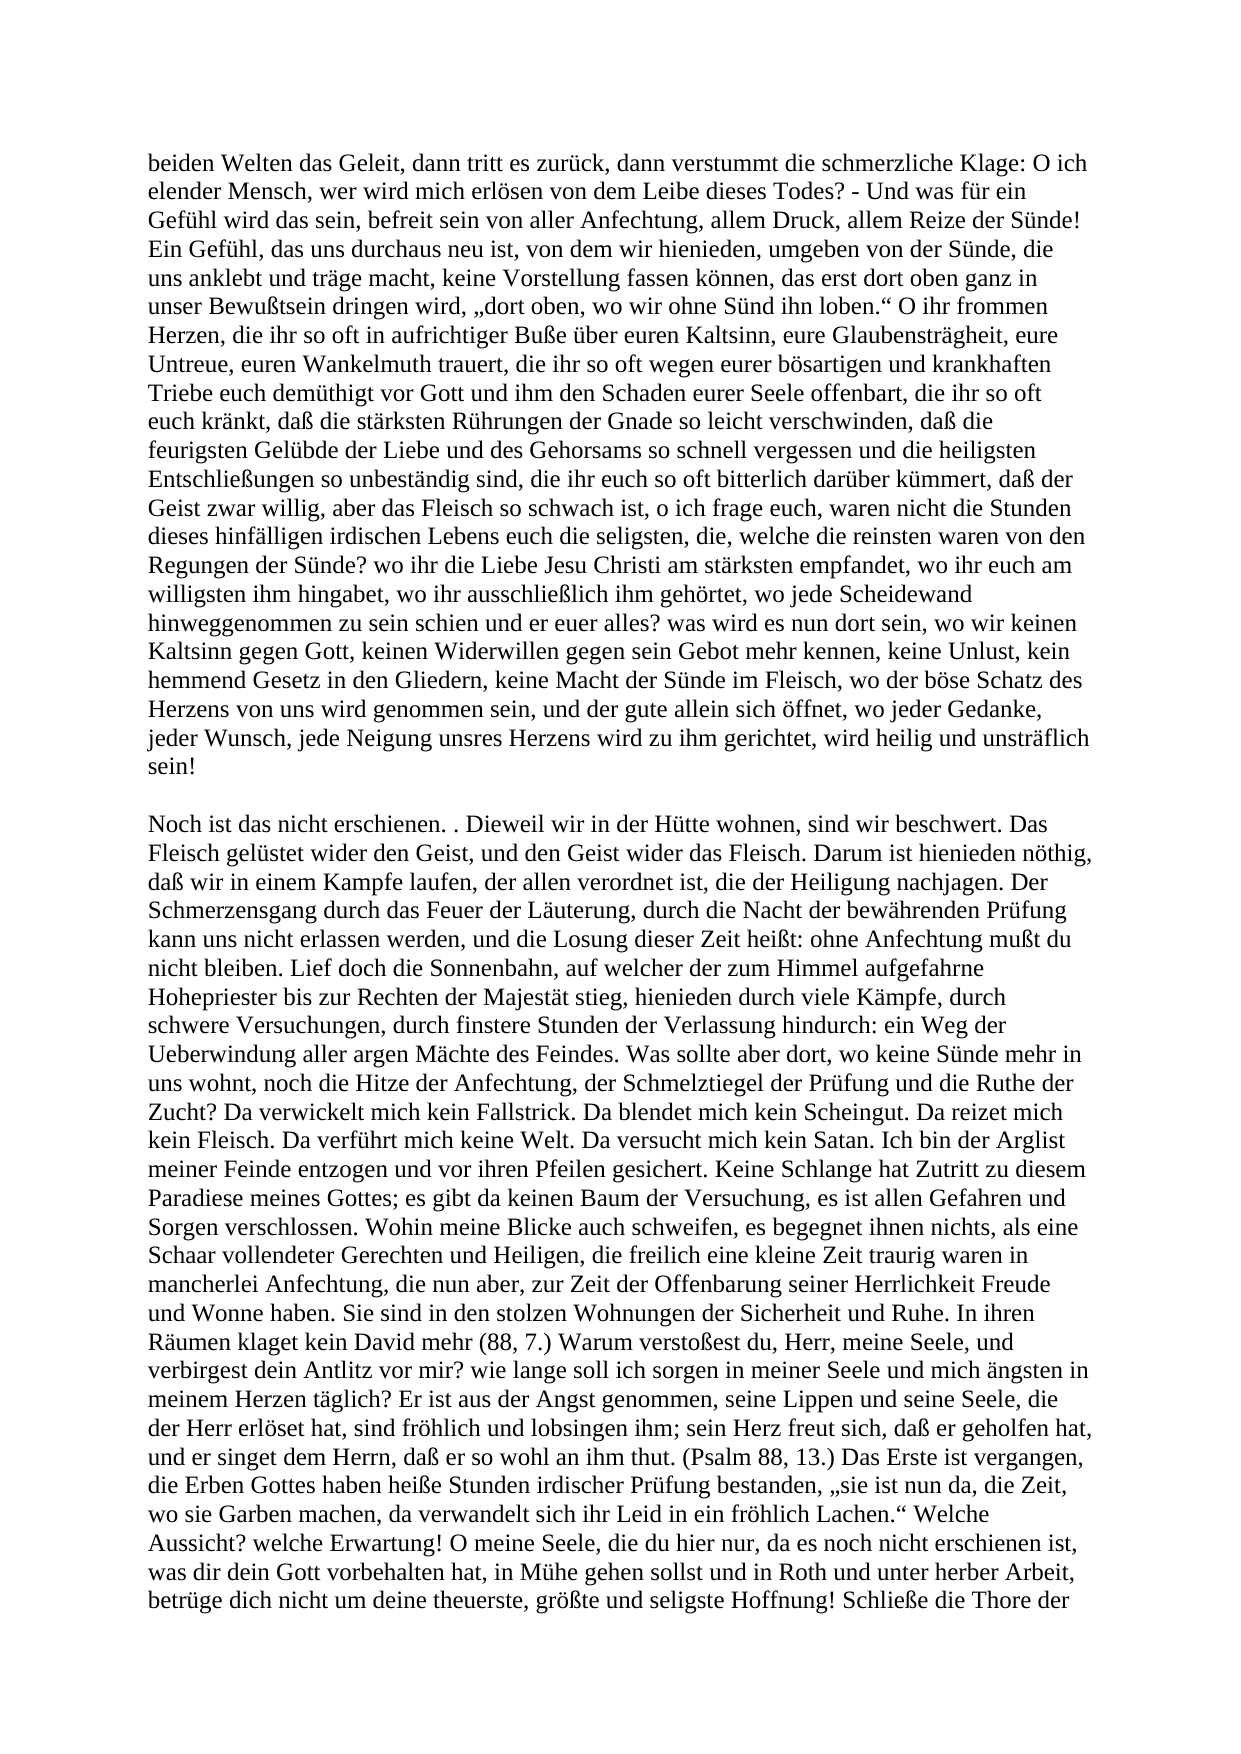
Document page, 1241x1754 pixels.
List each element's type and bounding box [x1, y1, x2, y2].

text [148, 148, 1093, 780]
text [148, 809, 1093, 1614]
